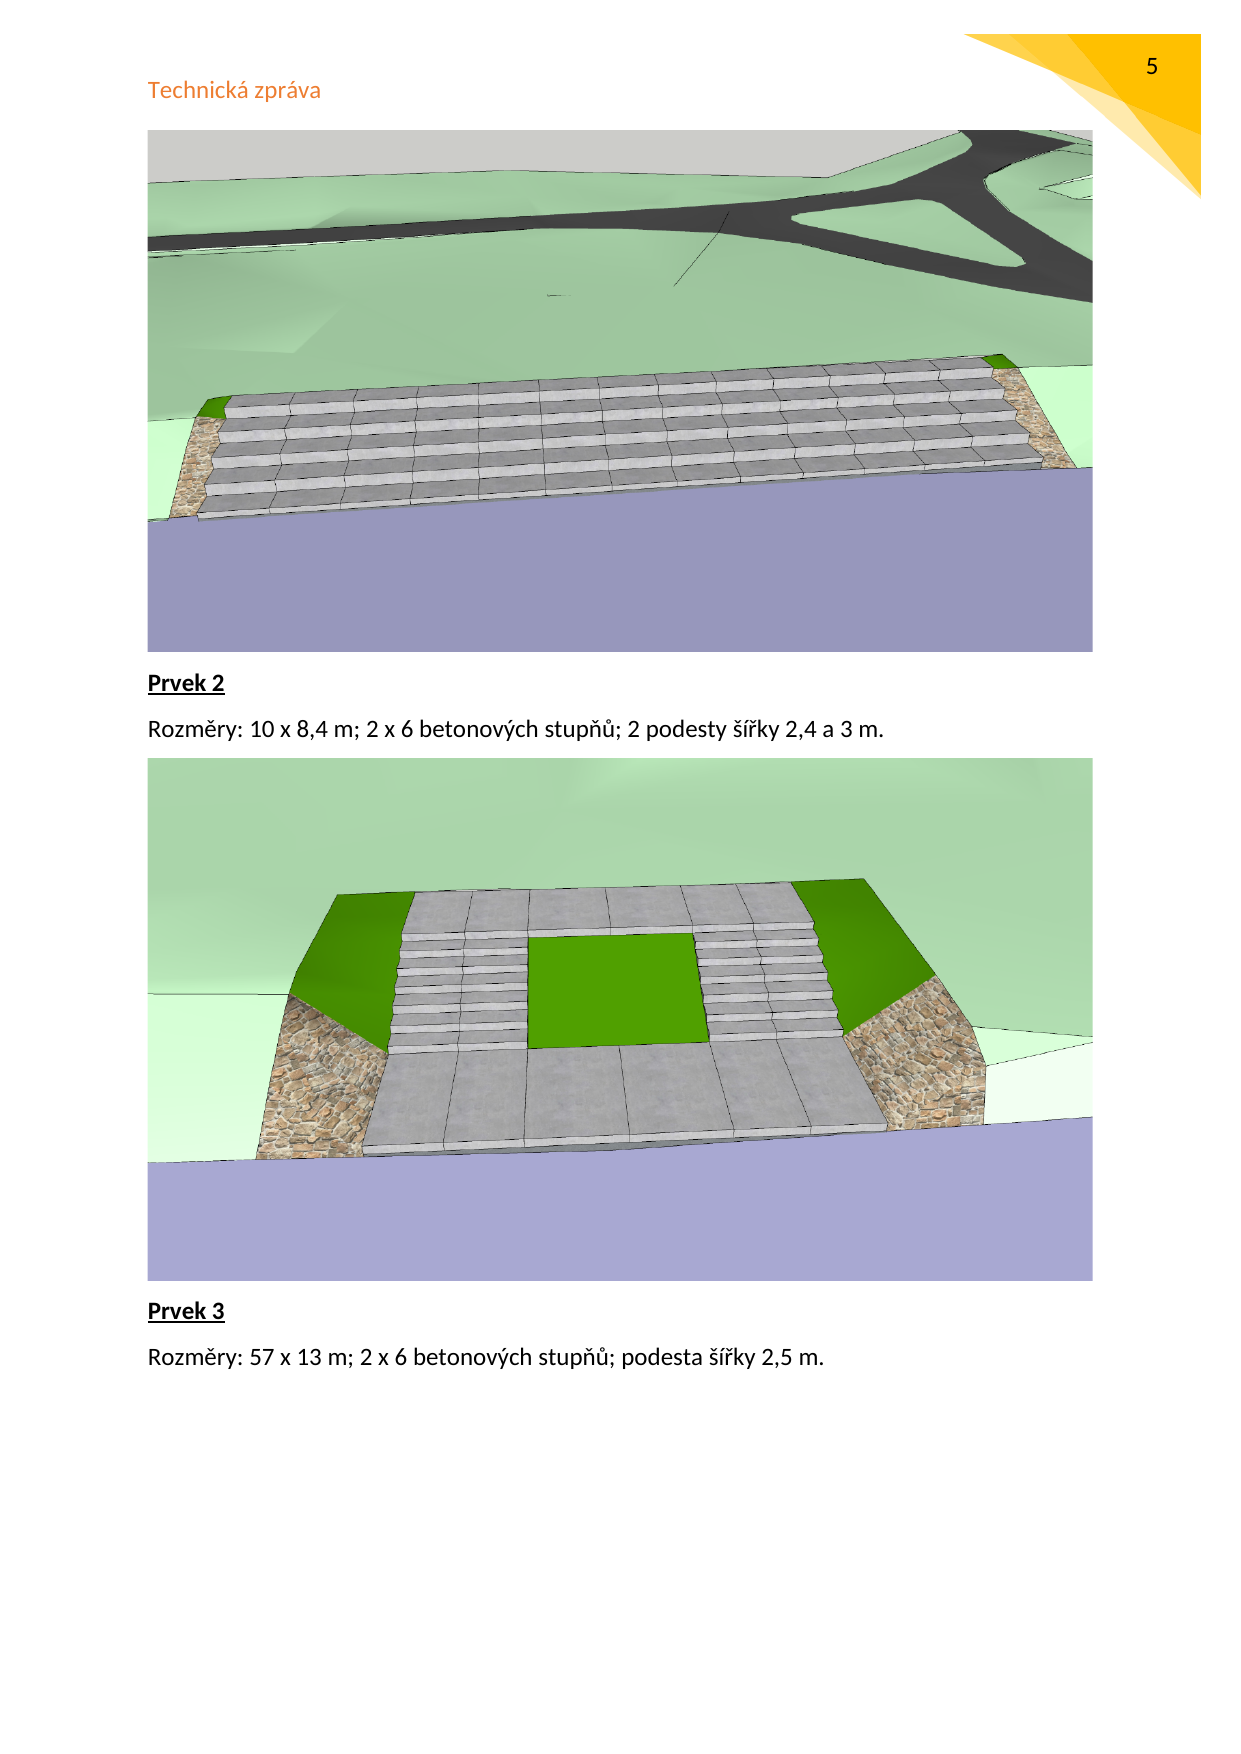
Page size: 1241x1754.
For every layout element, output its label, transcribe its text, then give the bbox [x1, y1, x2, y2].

text Prvek 3 [148, 1296, 1092, 1326]
text Rozměry: 57 x 13 m; 2 x 6 betonových stupňů; podesta šířky 2,5 m. [148, 1341, 1092, 1372]
text Rozměry: 10 x 8,4 m; 2 x 6 betonových stupňů; 2 podesty šířky 2,4 a 3 m. [148, 713, 1092, 743]
picture [147, 34, 1201, 652]
text Prvek 2 [148, 667, 1092, 697]
picture [147, 758, 1093, 1281]
